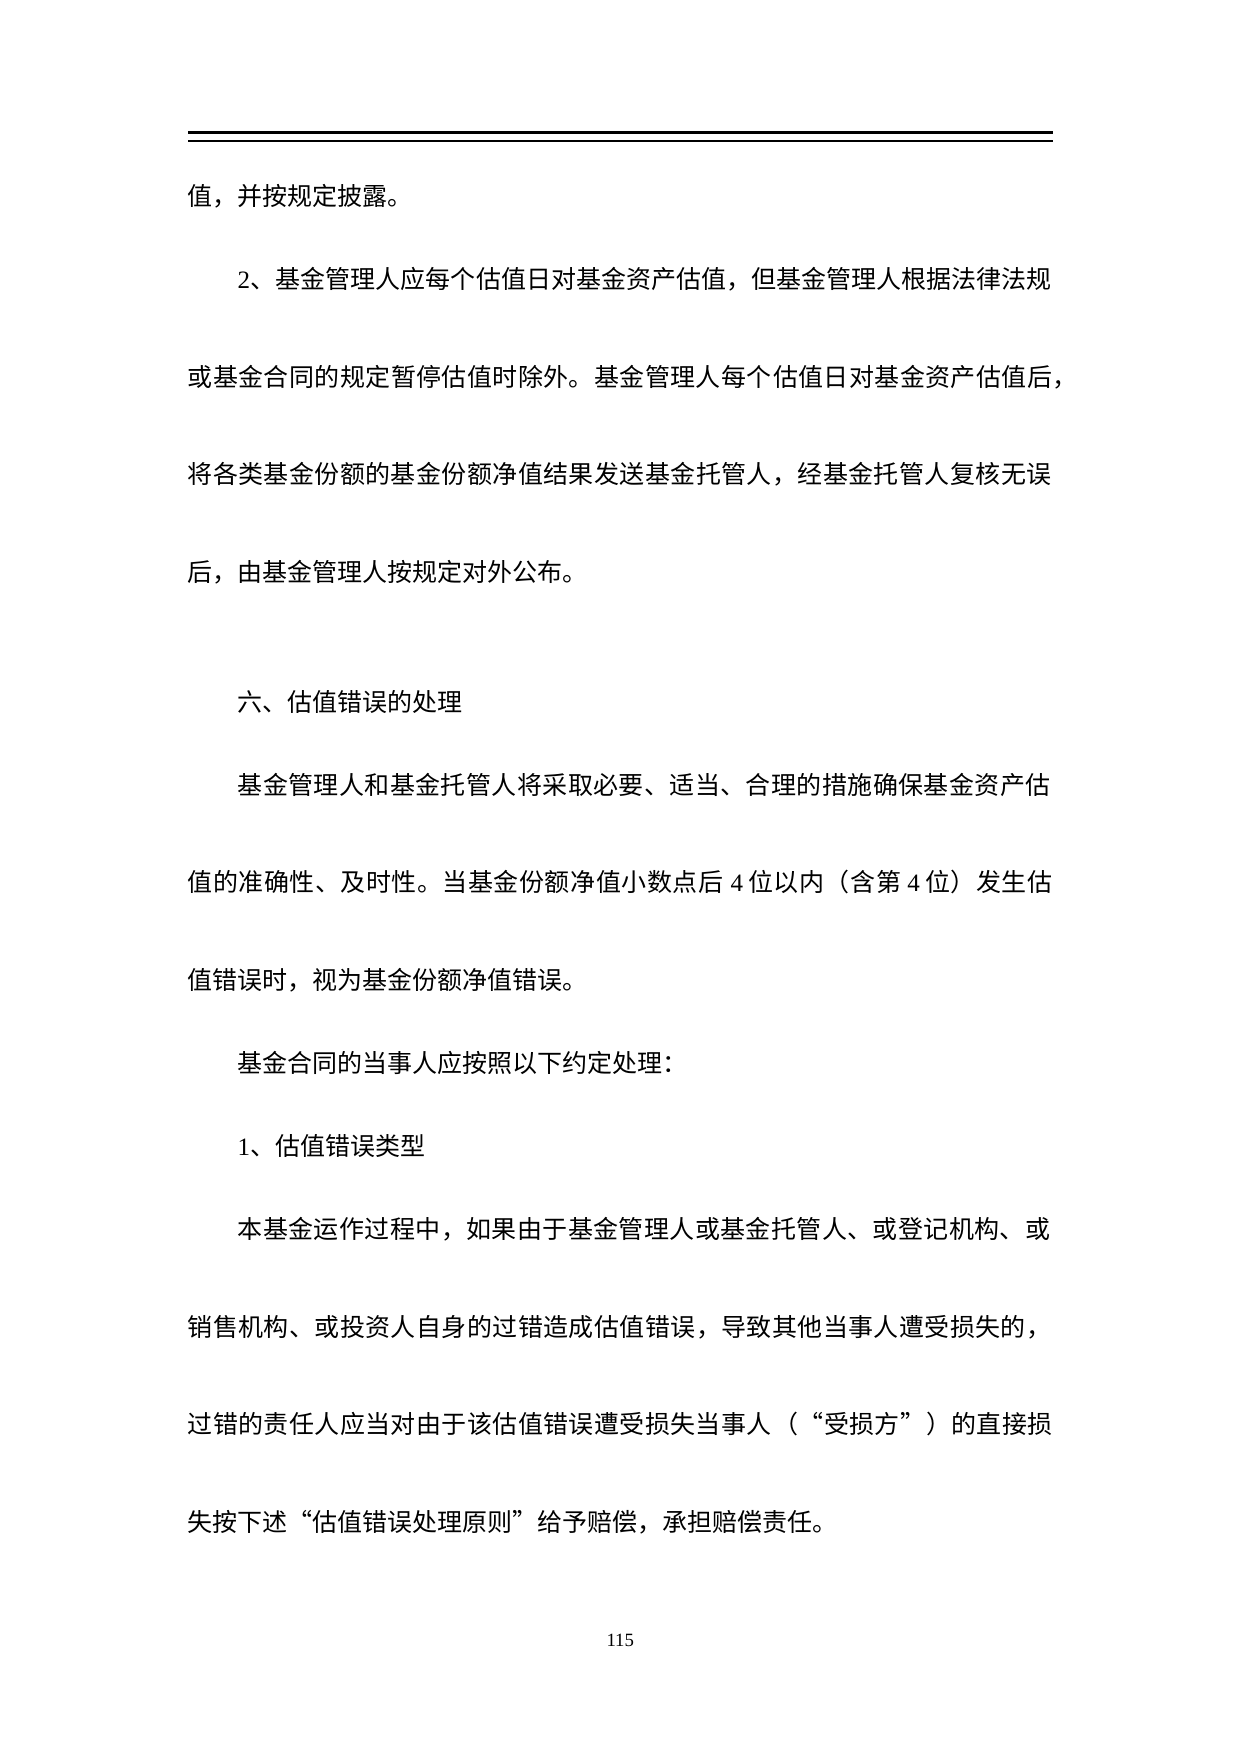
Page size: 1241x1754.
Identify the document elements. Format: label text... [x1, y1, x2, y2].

text 基金管理人和基金托管人将采取必要、适当、合理的措施确保基金资产估值的准确性、及时性。当基金份额净值小数点后4位以内（含第4位）发生估值错误时，视为基金份额净值错误。 [187, 751, 1053, 1011]
text 基金合同的当事人应按照以下约定处理： [187, 1029, 1053, 1094]
text 1、估值错误类型 [187, 1112, 1053, 1177]
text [187, 162, 1053, 227]
text 本基金运作过程中，如果由于基金管理人或基金托管人、或登记机构、或销售机构、或投资人自身的过错造成估值错误，导致其他当事人遭受损失的，过错的责任人应当对由于该估值错误遭受损失当事人（“受损方”）的直接损失按下述“估值错误处理原则”给予赔偿，承担赔偿责任。 [187, 1195, 1053, 1553]
text 六、估值错误的处理 [187, 668, 1053, 733]
text 2、基金管理人应每个估值日对基金资产估值，但基金管理人根据法律法规或基金合同的规定暂停估值时除外。基金管理人每个估值日对基金资产估值后，将各类基金份额的基金份额净值结果发送基金托管人，经基金托管人复核无误后，由基金管理人按规定对外公布。 [187, 245, 1053, 603]
